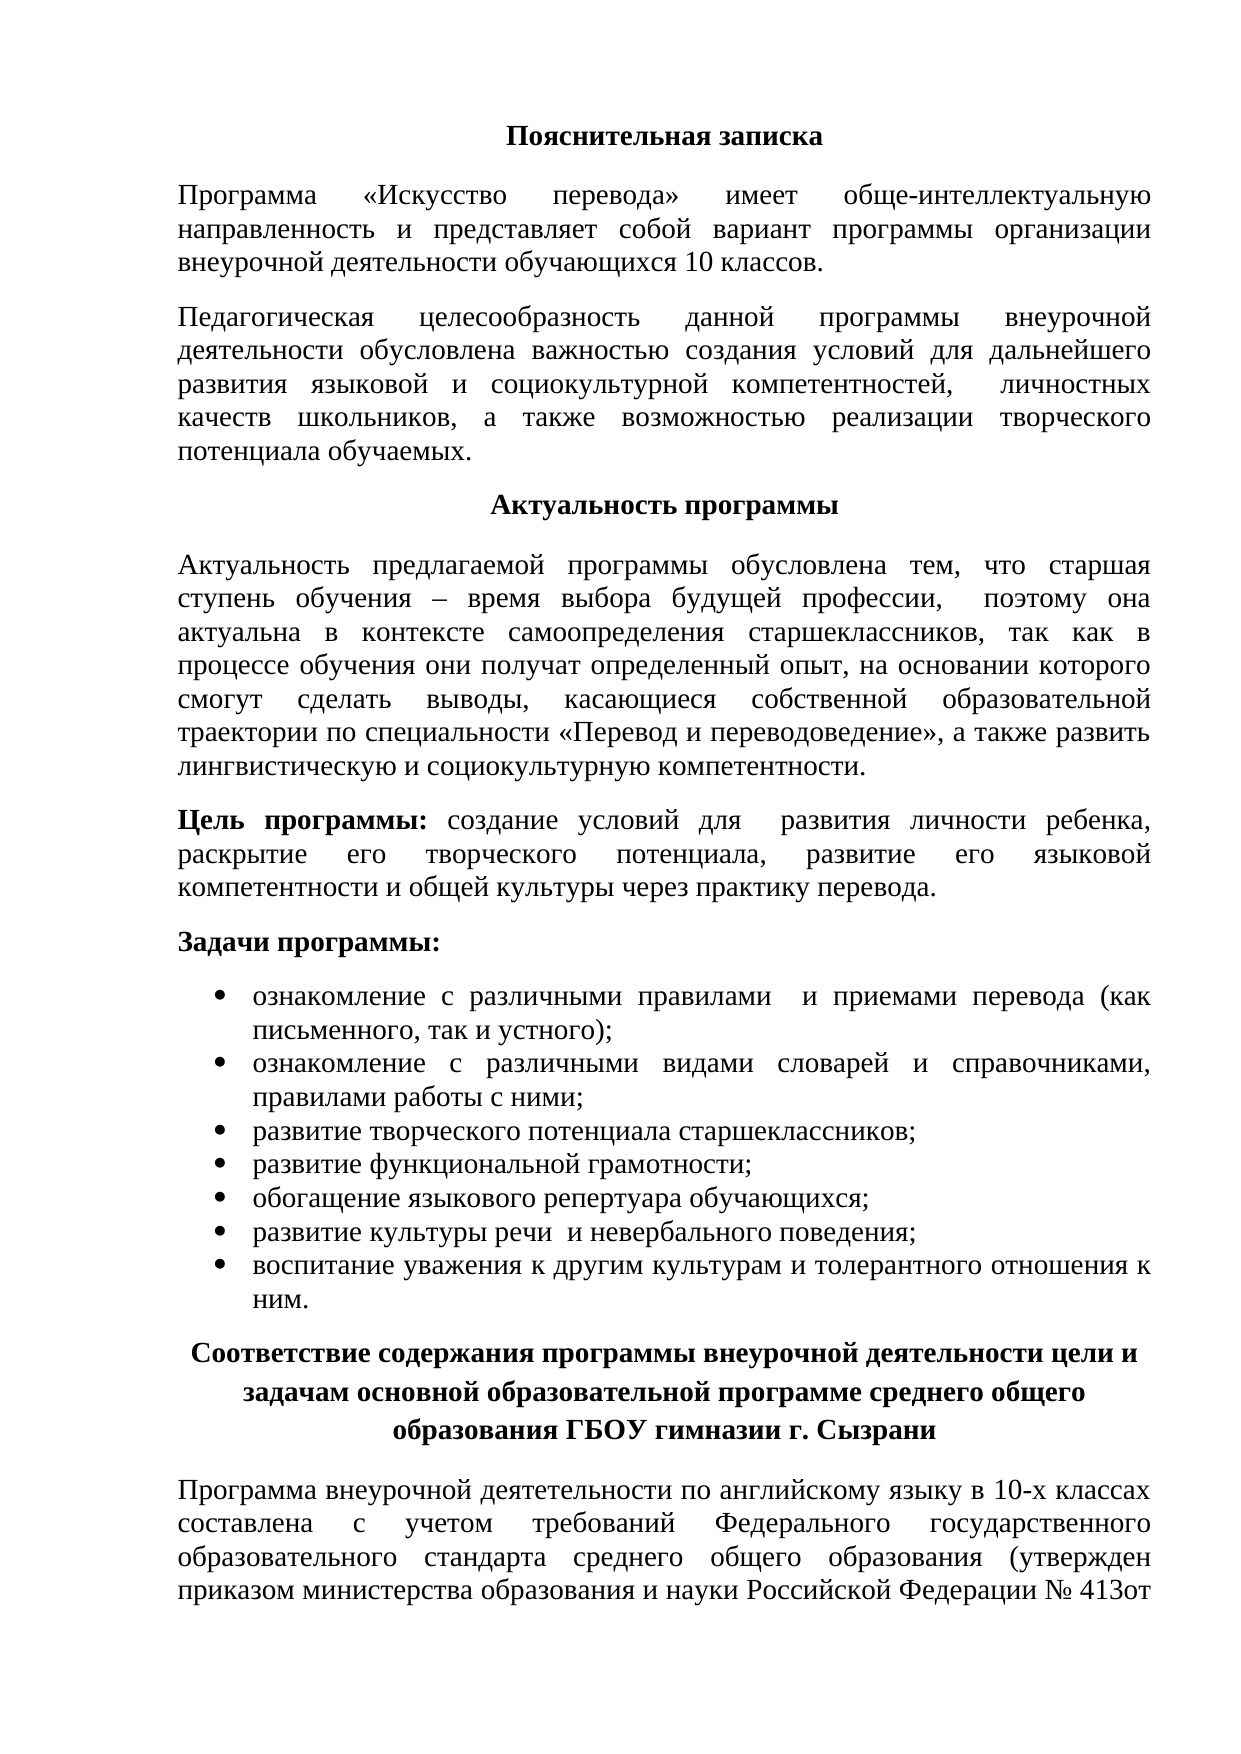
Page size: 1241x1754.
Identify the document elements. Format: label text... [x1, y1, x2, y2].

text Актуальность программы [177, 487, 1152, 521]
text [177, 1472, 1152, 1606]
text Цель программы: создание условий для развития личности ребенка, раскрытие его творческого потенциала, развитие его языковой компетентности и общей культуры через практику перевода. [177, 802, 1152, 903]
text Задачи программы: [177, 924, 1152, 957]
list обогащение языкового репертуара обучающихся; [215, 1180, 1152, 1214]
text Педагогическая целесообразность данной программы внеурочной деятельности обусловлена важностью создания условий для дальнейшего развития языковой и социокультурной компетентностей, личностных качеств школьников, а также возможностью реализации творческого потенциала обучаемых. [177, 299, 1152, 467]
list воспитание уважения к другим культурам и толерантного отношения к ним. [215, 1247, 1152, 1314]
text Пояснительная записка [177, 118, 1152, 152]
text Программа «Искусство перевода» имеет обще-интеллектуальную направленность и представляет собой вариант программы организации внеурочной деятельности обучающихся 10 классов. [177, 177, 1152, 278]
list развитие функциональной грамотности; [215, 1146, 1152, 1180]
list развитие творческого потенциала старшеклассников; [215, 1113, 1152, 1146]
text Соответствие содержания программы внеурочной деятельности цели и задачам основной образовательной программе среднего общего образования ГБОУ гимназии г. Сызрани [177, 1335, 1152, 1446]
list ознакомление с различными правилами и приемами перевода (как письменного, так и устного); [215, 978, 1152, 1046]
list развитие культуры речи и невербального поведения; [215, 1214, 1152, 1247]
text Актуальность предлагаемой программы обусловлена тем, что старшая ступень обучения – время выбора будущей профессии, поэтому она актуальна в контексте самоопределения старшеклассников, так как в процессе обучения они получат определенный опыт, на основании которого смогут сделать выводы, касающиеся собственной образовательной траектории по специальности «Перевод и переводоведение», а также развить лингвистическую и социокультурную компетентности. [177, 547, 1152, 782]
list ознакомление с различными видами словарей и справочниками, правилами работы с ними; [215, 1046, 1152, 1113]
